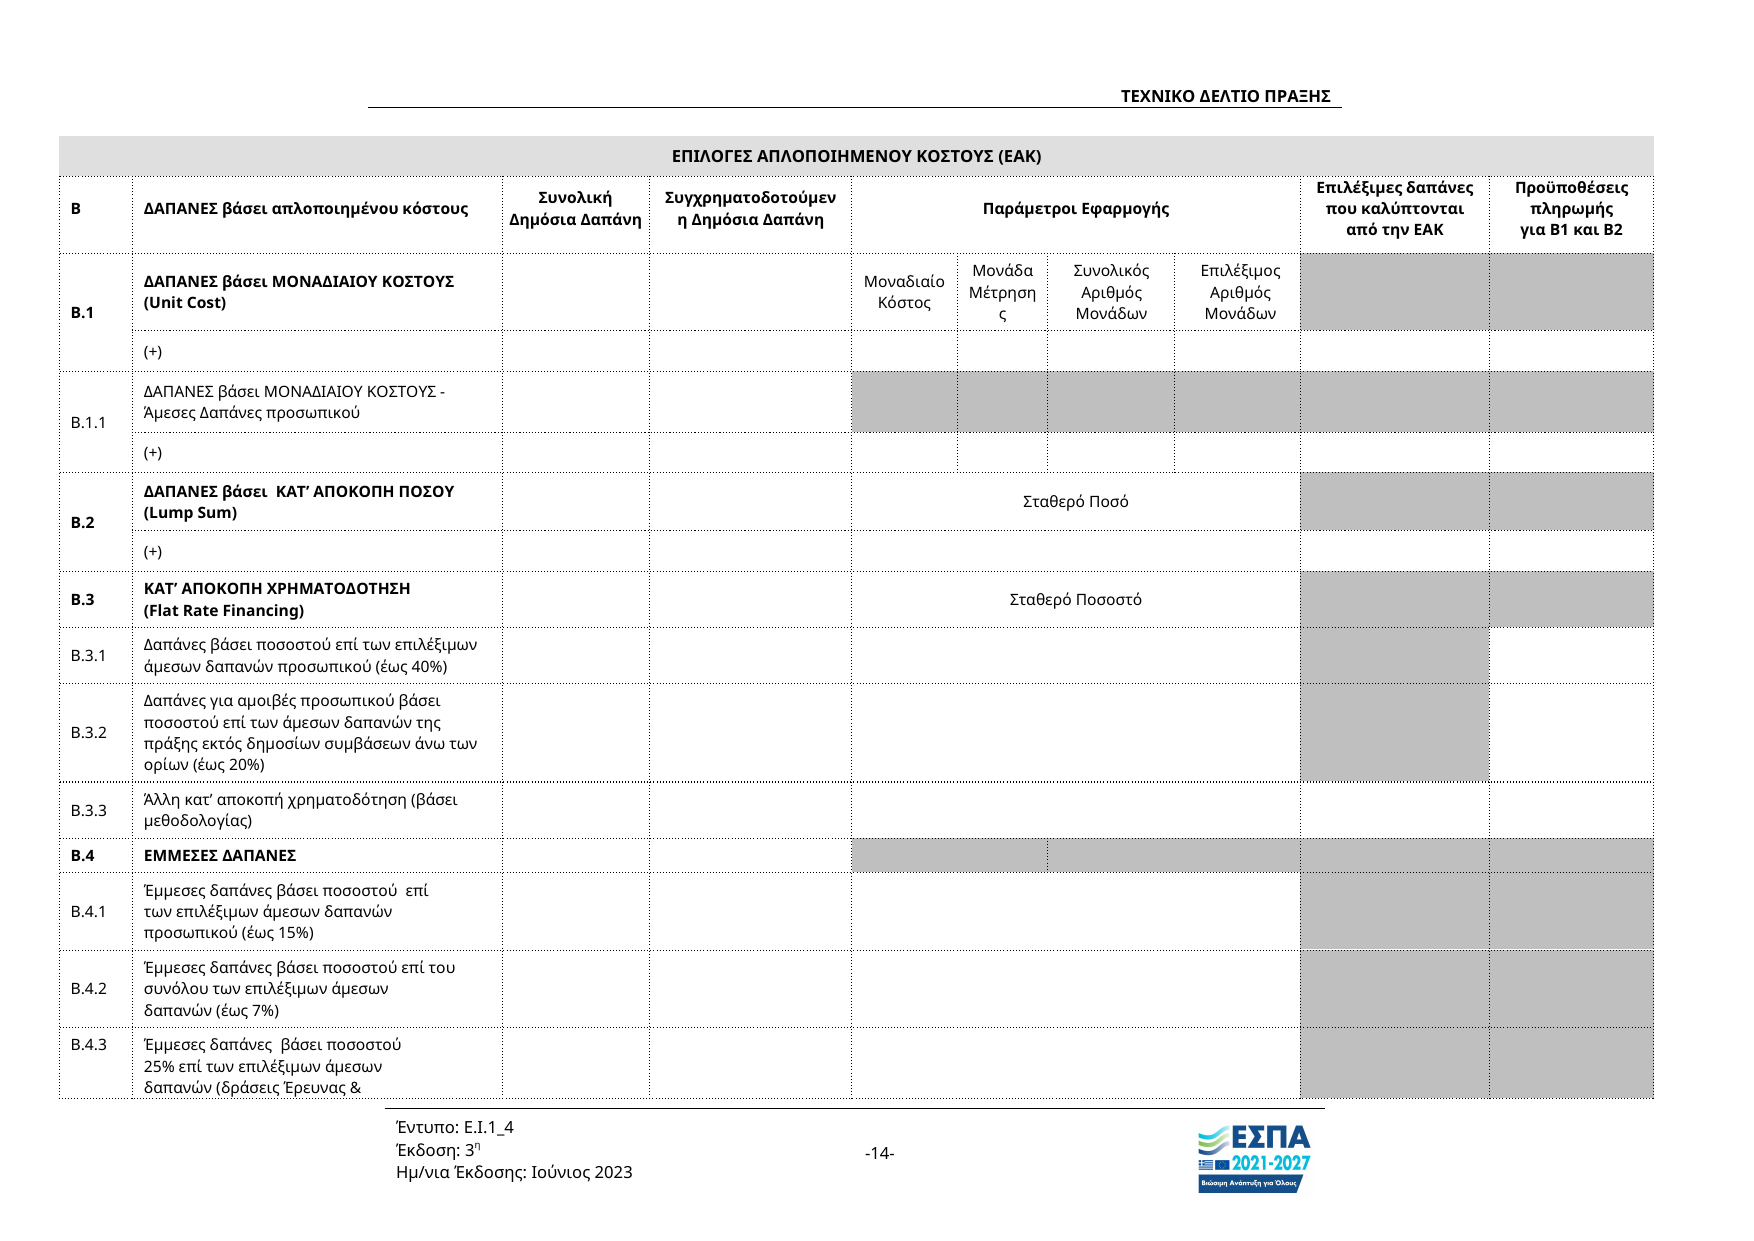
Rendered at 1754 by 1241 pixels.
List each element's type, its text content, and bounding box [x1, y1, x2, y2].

table_cell (+) [133, 432, 502, 472]
table_cell [1489, 571, 1654, 627]
table_cell [650, 872, 852, 949]
table_cell [1048, 432, 1175, 472]
table_cell [650, 472, 852, 530]
table_cell ΚΑΤ’ ΑΠΟΚΟΠΗ ΧΡΗΜΑΤΟΔΟΤΗΣΗ (Flat Rate Financing) [133, 571, 502, 627]
table_cell [852, 872, 1300, 949]
table_cell ΕΜΜΕΣΕΣ ΔΑΠΑΝΕΣ [133, 838, 502, 872]
table_cell [1048, 838, 1300, 872]
table_cell [650, 627, 852, 683]
table_cell Β.4 [59, 838, 132, 872]
table_cell [1489, 872, 1654, 949]
table_cell [1300, 530, 1489, 571]
table_cell [502, 571, 650, 627]
table_header ΕΠΙΛΟΓΕΣ ΑΠΛΟΠΟΙΗΜΕΝΟΥ ΚΟΣΤΟΥΣ (EAK) [59, 136, 1654, 176]
table_cell [502, 530, 650, 571]
table_cell [1489, 472, 1654, 530]
table_cell Σταθερό Ποσοστό [852, 571, 1300, 627]
table_cell ΔΑΠΑΝΕΣ βάσει ΜΟΝΑΔΙΑΙΟΥ ΚΟΣΤΟΥΣ (Unit Cost) [133, 253, 502, 330]
table_cell [1489, 627, 1654, 683]
table_cell [852, 838, 1048, 872]
table_cell Β.3.1 [59, 627, 132, 683]
table_cell Έμμεσες δαπάνες βάσει ποσοστού επί των επιλέξιμων άμεσων δαπανών προσωπικού (έως 15%) [133, 872, 502, 949]
table_cell [852, 1027, 1300, 1098]
table_cell Επιλέξιμες δαπάνες που καλύπτονται από την ΕΑΚ [1300, 176, 1489, 253]
table_cell Β.4.2 [59, 950, 132, 1027]
table_cell [650, 330, 852, 371]
table_cell Β.3.3 [59, 781, 132, 837]
table_cell [502, 838, 650, 872]
table_cell Β.3.2 [59, 683, 132, 781]
table_cell ΔΑΠΑΝΕΣ βάσει ΚΑΤ’ ΑΠΟΚΟΠΗ ΠΟΣΟΥ (Lump Sum) [133, 472, 502, 530]
table_cell [650, 371, 852, 432]
table_cell [1300, 371, 1489, 432]
table_cell Προϋποθέσεις πληρωμής για Β1 και Β2 [1489, 176, 1654, 253]
table_cell [1489, 253, 1654, 330]
table_cell [502, 330, 650, 371]
table_cell Μοναδιαίο Κόστος [852, 253, 957, 330]
table_cell [650, 1027, 852, 1098]
table_cell Β.3 [59, 571, 132, 627]
table_cell (+) [133, 330, 502, 371]
table_cell Συνολική Δημόσια Δαπάνη [502, 176, 650, 253]
table_cell Άλλη κατ’ αποκοπή χρηματοδότηση (βάσει μεθοδολογίας) [133, 781, 502, 837]
table_cell [502, 371, 650, 432]
table_cell [1489, 950, 1654, 1027]
picture [1192, 1121, 1314, 1197]
table_cell [852, 371, 957, 432]
table_cell [502, 683, 650, 781]
table_cell Συνολικός Αριθμός Μονάδων [1048, 253, 1175, 330]
table_cell [1175, 330, 1300, 371]
table_cell [852, 781, 1300, 837]
table_cell [1489, 371, 1654, 432]
table_cell (+) [133, 530, 502, 571]
table_cell Β.1.1 [59, 371, 132, 472]
table_cell [650, 253, 852, 330]
table_cell [1300, 432, 1489, 472]
table_cell [1300, 330, 1489, 371]
table_cell [1489, 781, 1654, 837]
table_cell [852, 330, 957, 371]
table_cell [650, 530, 852, 571]
table_cell [852, 530, 1300, 571]
table_cell [650, 838, 852, 872]
table_cell [1300, 838, 1489, 872]
table_cell [1489, 530, 1654, 571]
table_cell Παράμετροι Εφαρμογής [852, 176, 1300, 253]
table_cell [1489, 432, 1654, 472]
table_cell [502, 253, 650, 330]
table_cell [957, 330, 1048, 371]
table_cell [502, 872, 650, 949]
table_cell [650, 683, 852, 781]
table_cell ΔΑΠΑΝΕΣ βάσει ΜΟΝΑΔΙΑΙΟΥ ΚΟΣΤΟΥΣ -Άμεσες Δαπάνες προσωπικού [133, 371, 502, 432]
table_cell [1175, 371, 1300, 432]
table_cell [852, 627, 1300, 683]
table_cell [852, 950, 1300, 1027]
table_cell Β.4.3 [59, 1027, 132, 1098]
table_cell [1048, 371, 1175, 432]
table_cell [1300, 1027, 1489, 1098]
table_cell [502, 781, 650, 837]
table_cell [1048, 330, 1175, 371]
table_cell [650, 781, 852, 837]
table_cell [1489, 838, 1654, 872]
table_cell Σταθερό Ποσό [852, 472, 1300, 530]
table_cell [1300, 253, 1489, 330]
table_cell Έμμεσες δαπάνες βάσει ποσοστού 25% επί των επιλέξιμων άμεσων δαπανών (δράσεις Έρευνας & Καινοτομίας) [133, 1027, 502, 1098]
table_cell [502, 627, 650, 683]
table_cell ΔΑΠΑΝΕΣ βάσει απλοποιημένου κόστους [133, 176, 502, 253]
table_cell [502, 950, 650, 1027]
table_cell [1300, 872, 1489, 949]
table_cell [852, 432, 957, 472]
table_cell [1489, 330, 1654, 371]
table_cell [1300, 627, 1489, 683]
table_cell Μονάδα Μέτρησης [957, 253, 1048, 330]
table_cell [502, 432, 650, 472]
table_cell Έμμεσες δαπάνες βάσει ποσοστού επί του συνόλου των επιλέξιμων άμεσων δαπανών (έως 7%) [133, 950, 502, 1027]
table_cell [1300, 571, 1489, 627]
table_cell [1300, 781, 1489, 837]
table_cell [852, 683, 1300, 781]
table_cell [650, 571, 852, 627]
table_cell Δαπάνες βάσει ποσοστού επί των επιλέξιμων άμεσων δαπανών προσωπικού (έως 40%) [133, 627, 502, 683]
table_cell [502, 472, 650, 530]
table_cell Β.2 [59, 472, 132, 571]
table_cell Συγχρηματοδοτούμενη Δημόσια Δαπάνη [650, 176, 852, 253]
table_cell [1300, 472, 1489, 530]
table_cell Β.4.1 [59, 872, 132, 949]
table_cell [957, 432, 1048, 472]
table_cell [1300, 950, 1489, 1027]
table_cell Επιλέξιμος Αριθμός Μονάδων [1175, 253, 1300, 330]
table_cell Β.1 [59, 253, 132, 371]
table_cell [650, 432, 852, 472]
table_cell [1300, 683, 1489, 781]
table_cell [502, 1027, 650, 1098]
table_cell [1489, 683, 1654, 781]
table_cell Δαπάνες για αμοιβές προσωπικού βάσει ποσοστού επί των άμεσων δαπανών της πράξης εκτός δημοσίων συμβάσεων άνω των ορίων (έως 20%) [133, 683, 502, 781]
table_cell [1175, 432, 1300, 472]
table_cell Β [59, 176, 132, 253]
table_cell [1489, 1027, 1654, 1098]
table_cell [650, 950, 852, 1027]
table_cell [957, 371, 1048, 432]
